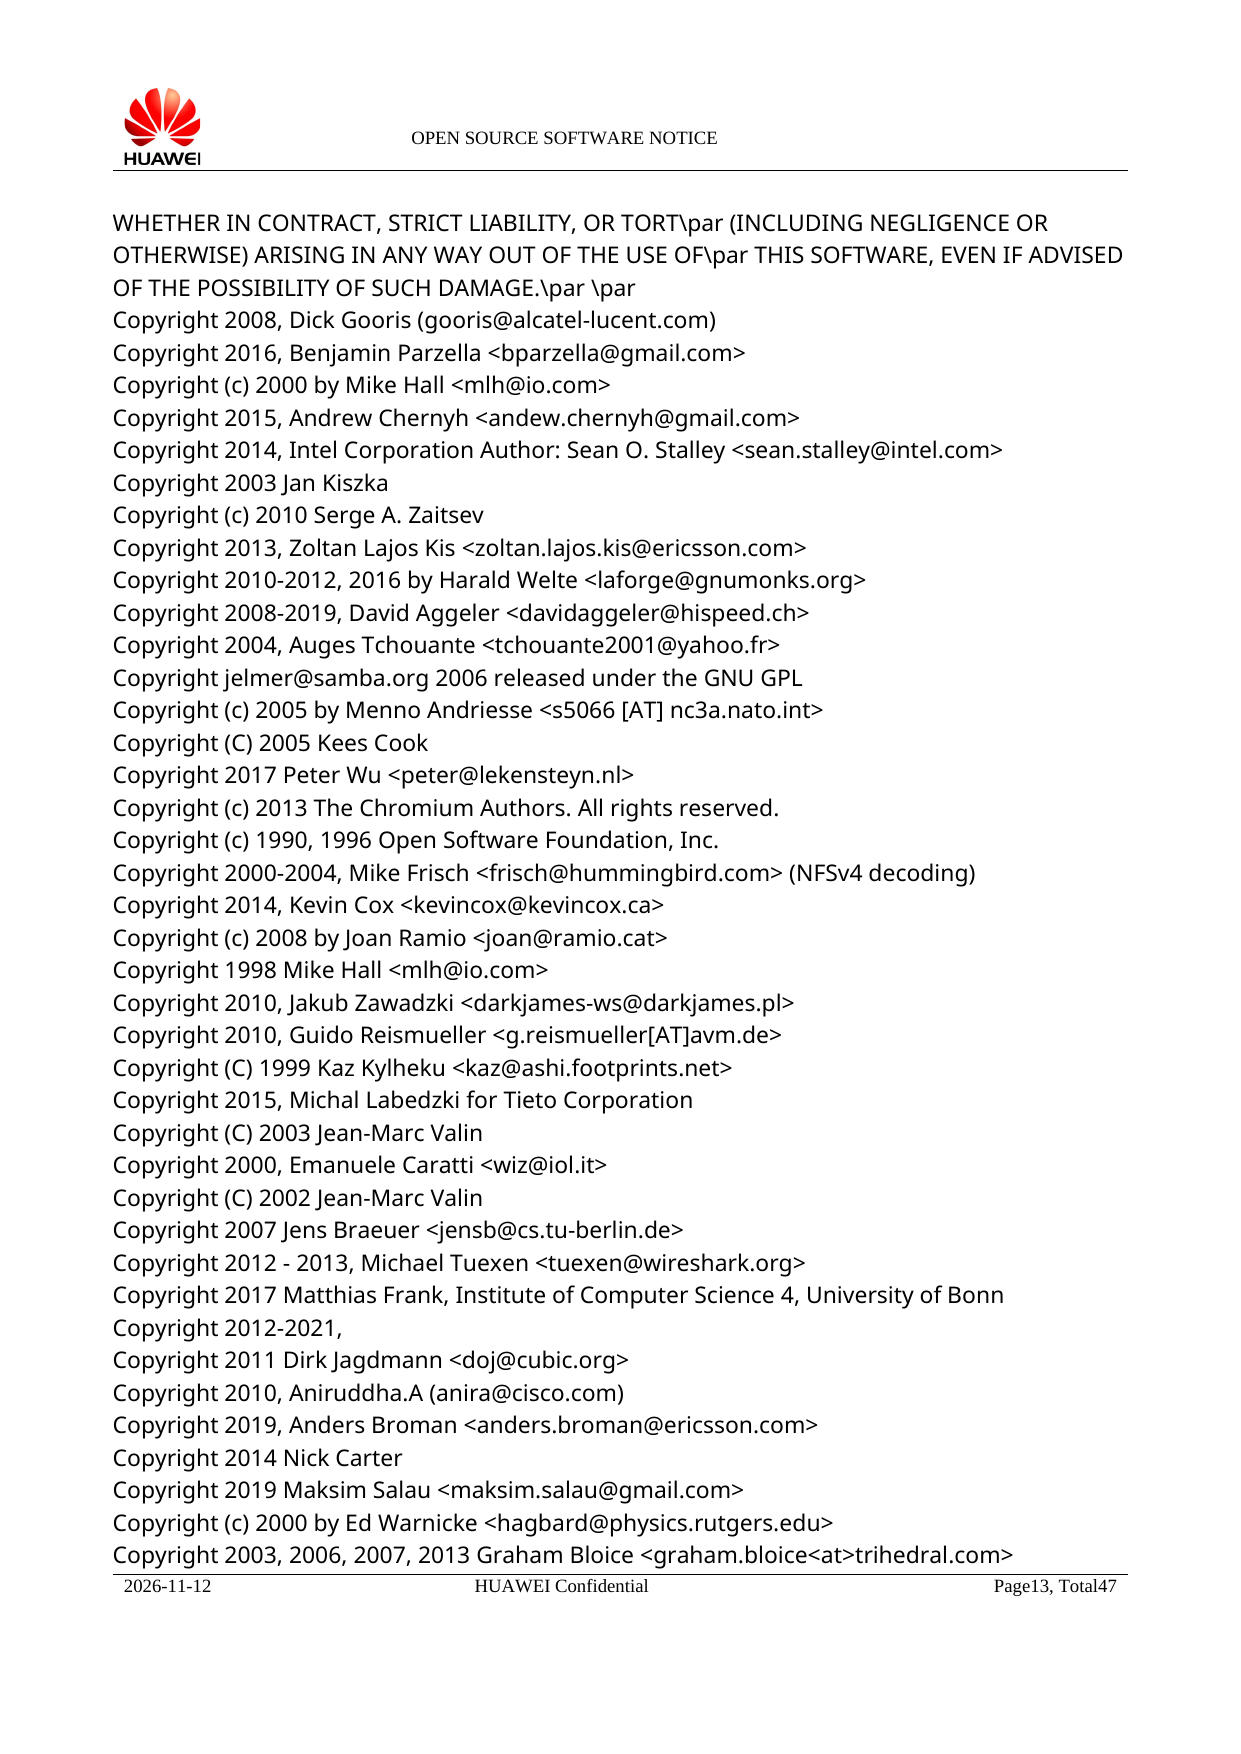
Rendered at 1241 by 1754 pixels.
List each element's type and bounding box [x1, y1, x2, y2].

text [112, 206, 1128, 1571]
picture [124, 88, 201, 165]
